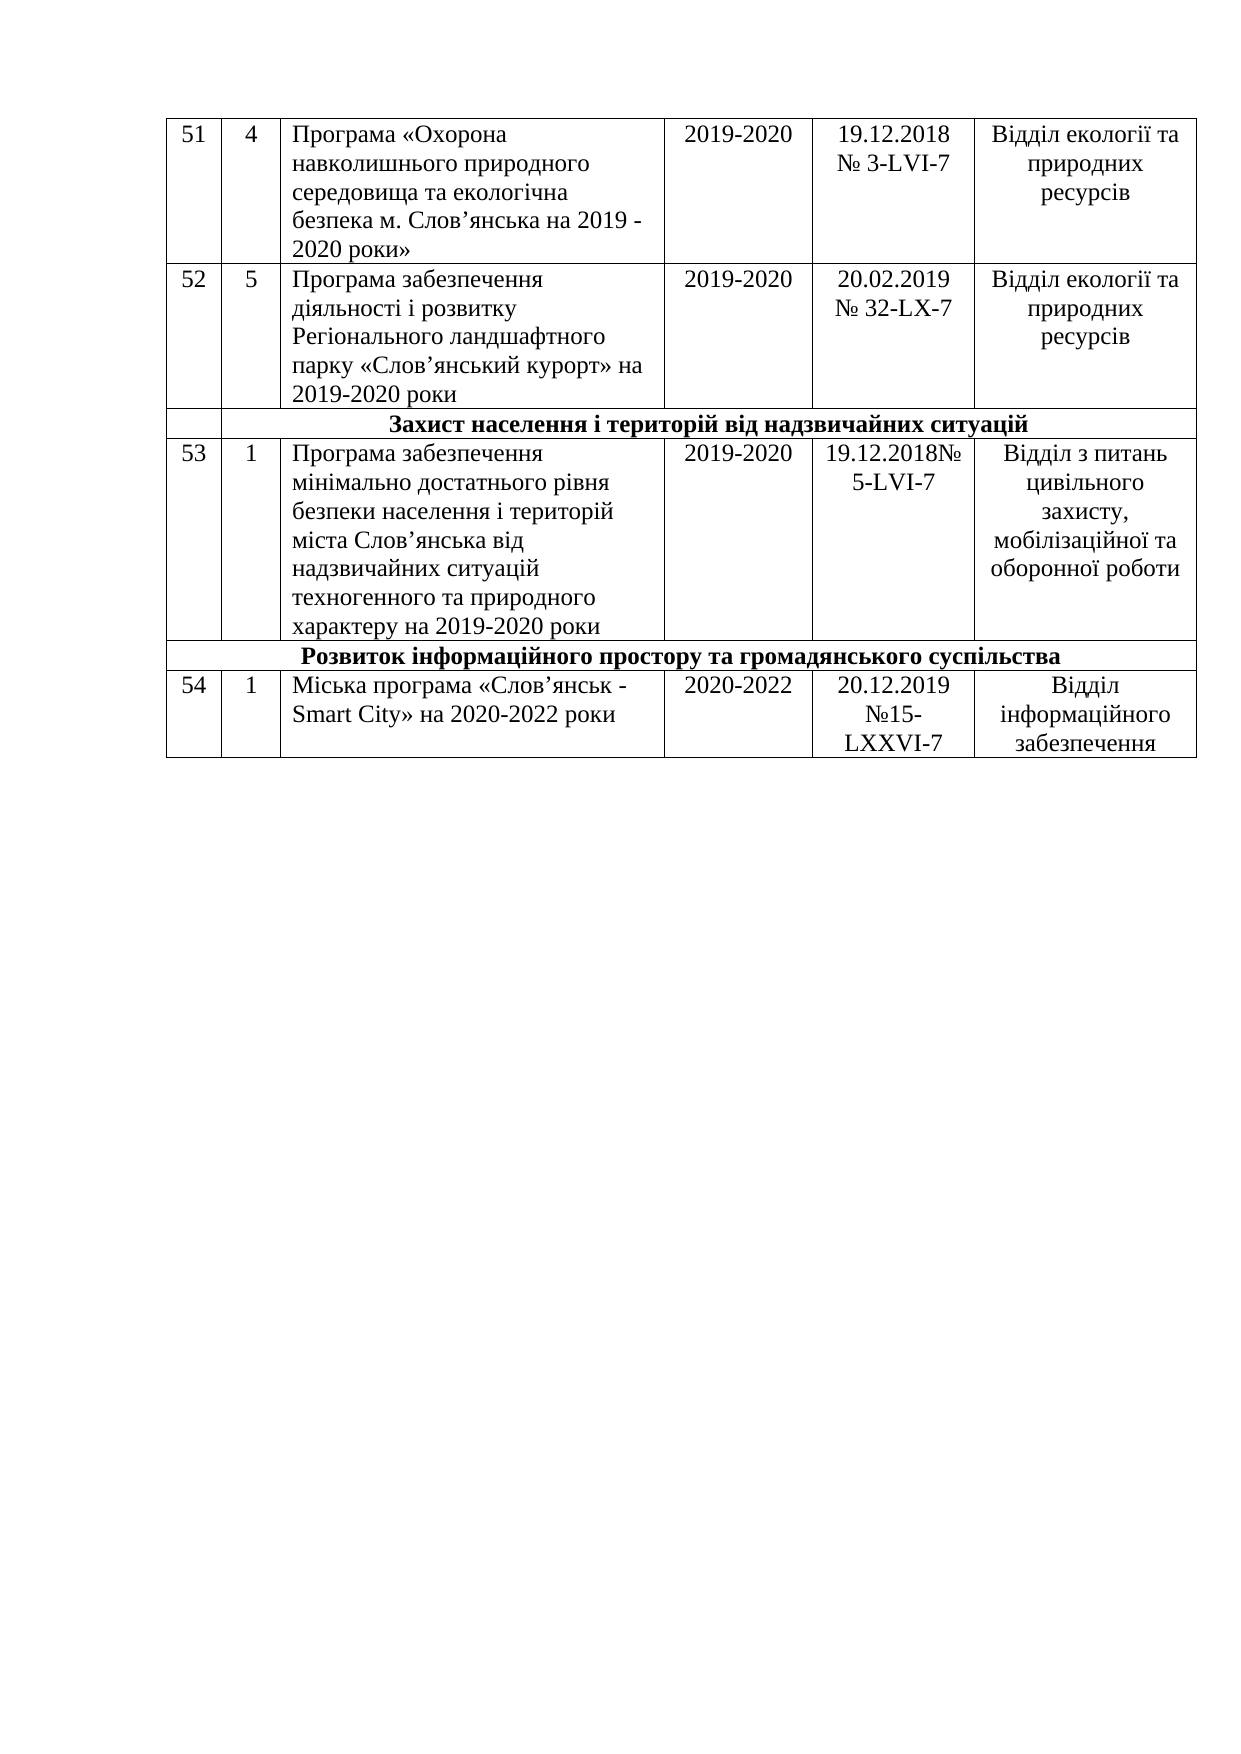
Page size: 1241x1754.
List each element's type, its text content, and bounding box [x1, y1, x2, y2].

table_cell 2019-2020 [665, 119, 812, 263]
table_cell 19.12.2018 № 3-LVI-7 [813, 119, 974, 263]
table_cell Відділ екології та природних ресурсів [975, 264, 1196, 408]
table_cell [167, 409, 221, 437]
table_cell Відділ екології та природних ресурсів [975, 119, 1196, 263]
table_cell Програма забезпечення діяльності і розвитку Регіонального ландшафтного парку «Слов’янський курорт» на 2019-2020 роки [281, 264, 664, 408]
table_cell 19.12.2018№5-LVI-7 [813, 439, 974, 640]
table_cell 20.02.2019 № 32-LX-7 [813, 264, 974, 408]
table_cell 20.12.2019 №15-LXXVI-7 [813, 671, 974, 757]
table_cell 4 [222, 119, 280, 263]
table_cell Програма «Охорона навколишнього природного середовища та екологічна безпека м. Слов’янська на 2019 -2020 роки» [281, 119, 664, 263]
table_cell 5 [222, 264, 280, 408]
table_cell Захист населення і територій від надзвичайних ситуацій [222, 409, 1196, 437]
table_cell Розвиток інформаційного простору та громадянського суспільства [167, 641, 1196, 669]
table_cell 51 [167, 119, 221, 263]
table_cell Міська програма «Слов’янськ - Smart Сity» на 2020-2022 роки [281, 671, 664, 757]
table_cell 2019-2020 [665, 439, 812, 640]
table_cell 54 [167, 671, 221, 757]
table_cell Відділ інформаційного забезпечення [975, 671, 1196, 757]
table_cell 52 [167, 264, 221, 408]
table_cell 53 [167, 439, 221, 640]
table_cell 2020-2022 [665, 671, 812, 757]
table_cell Програма забезпечення мінімально достатнього рівня безпеки населення і територій міста Слов’янська від надзвичайних ситуацій техногенного та природного характеру на 2019-2020 роки [281, 439, 664, 640]
table_cell 1 [222, 671, 280, 757]
table_cell 1 [222, 439, 280, 640]
table_cell 2019-2020 [665, 264, 812, 408]
table_cell Відділ з питань цивільного захисту, мобілізаційної та оборонної роботи [975, 439, 1196, 640]
